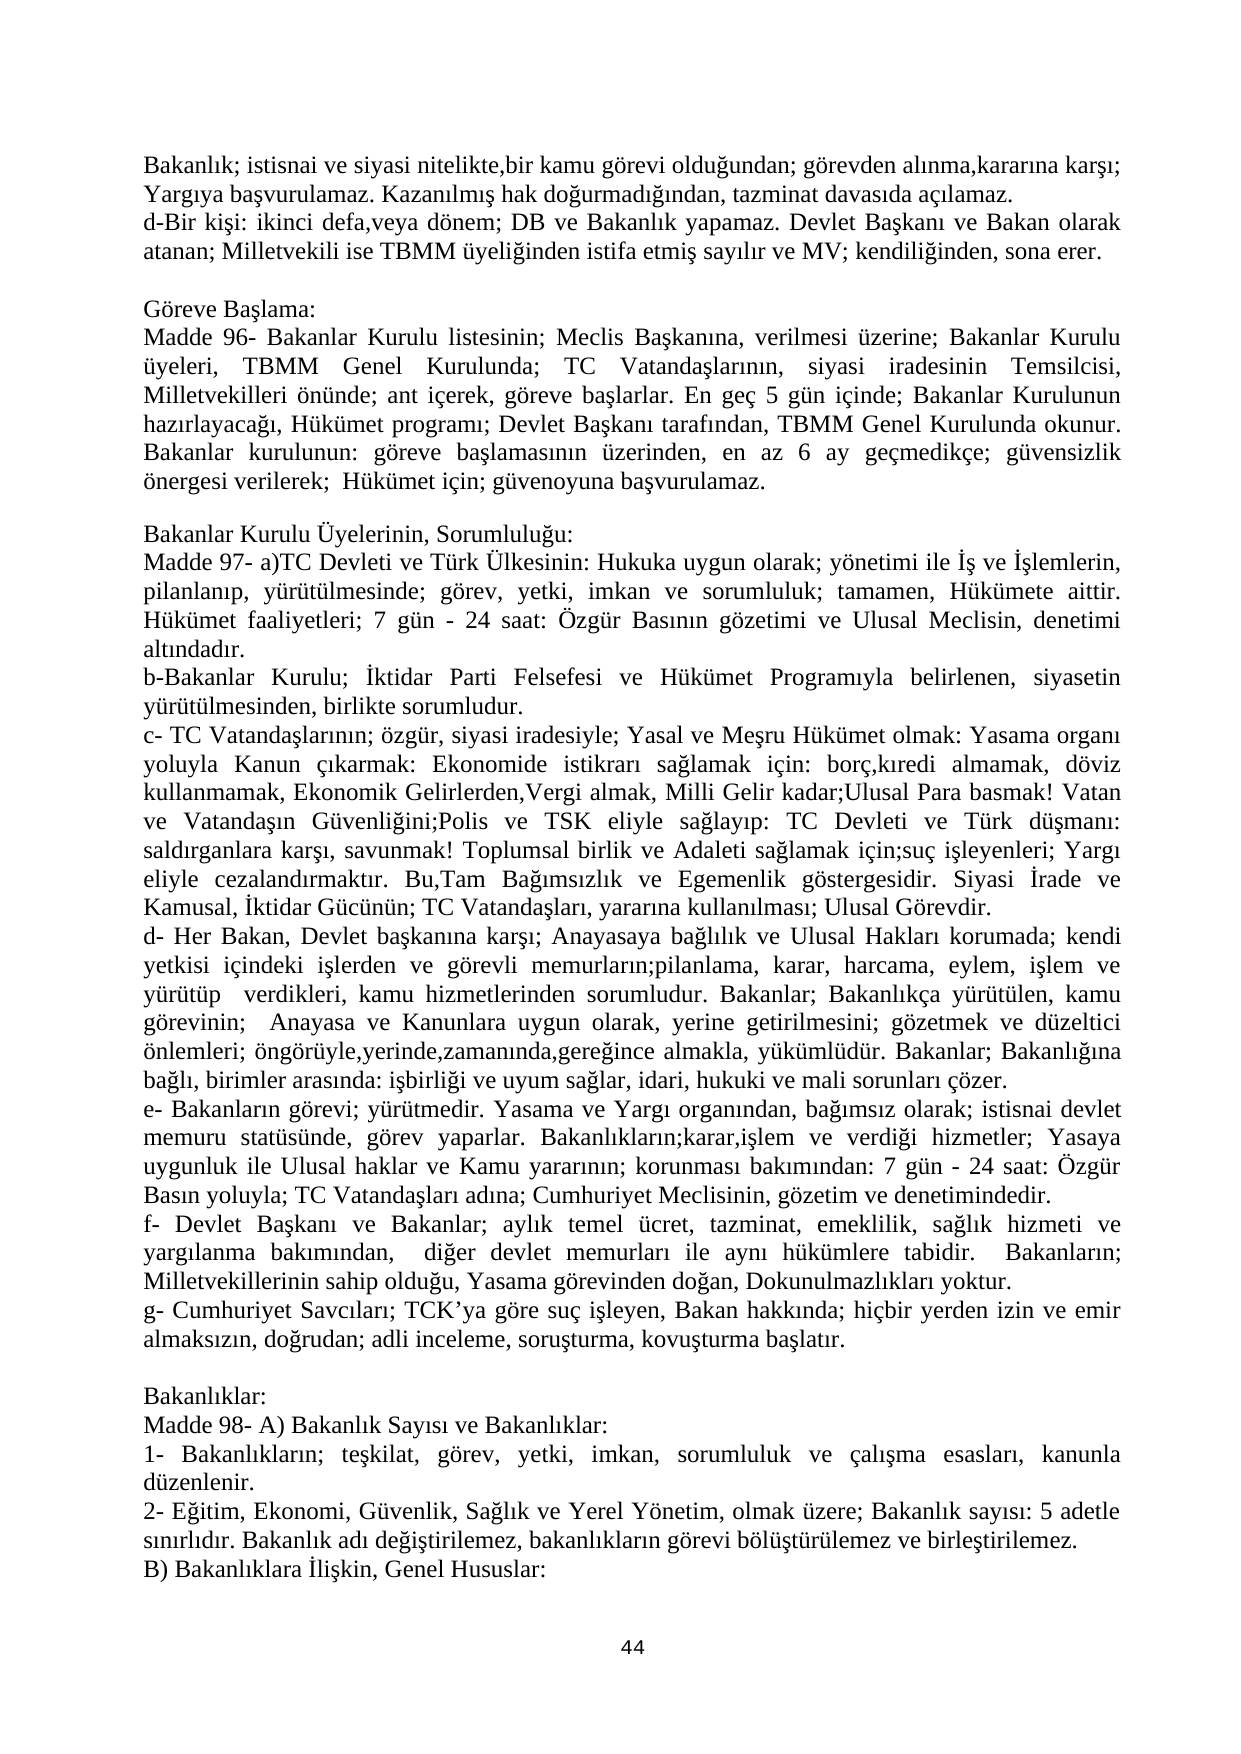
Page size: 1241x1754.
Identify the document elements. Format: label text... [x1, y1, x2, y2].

text f- Devlet Başkanı ve Bakanlar; aylık temel ücret, tazminat, emeklilik, sağlık hizmeti ve yargılanma bakımından, diğer devlet memurları ile aynı hükümlere tabidir. Bakanların; Milletvekillerinin sahip olduğu, Yasama görevinden doğan, Dokunulmazlıkları yoktur. [143, 1209, 1122, 1295]
text b-Bakanlar Kurulu; İktidar Parti Felsefesi ve Hükümet Programıyla belirlenen, siyasetin yürütülmesinden, birlikte sorumludur. [143, 662, 1122, 720]
text c- TC Vatandaşlarının; özgür, siyasi iradesiyle; Yasal ve Meşru Hükümet olmak: Yasama organı yoluyla Kanun çıkarmak: Ekonomide istikrarı sağlamak için: borç,kıredi almamak, döviz kullanmamak, Ekonomik Gelirlerden,Vergi almak, Milli Gelir kadar;Ulusal Para basmak! Vatan ve Vatandaşın Güvenliğini;Polis ve TSK eliyle sağlayıp: TC Devleti ve Türk düşmanı: saldırganlara karşı, savunmak! Toplumsal birlik ve Adaleti sağlamak için;suç işleyenleri; Yargı eliyle cezalandırmaktır. Bu,Tam Bağımsızlık ve Egemenlik göstergesidir. Siyasi İrade ve Kamusal, İktidar Gücünün; TC Vatandaşları, yararına kullanılması; Ulusal Görevdir. [143, 720, 1122, 921]
text g- Cumhuriyet Savcıları; TCK’ya göre suç işleyen, Bakan hakkında; hiçbir yerden izin ve emir almaksızın, doğrudan; adli inceleme, soruşturma, kovuşturma başlatır. [143, 1295, 1122, 1352]
text Madde 98- A) Bakanlık Sayısı ve Bakanlıklar: [143, 1410, 1122, 1439]
text Madde 96- Bakanlar Kurulu listesinin; Meclis Başkanına, verilmesi üzerine; Bakanlar Kurulu üyeleri, TBMM Genel Kurulunda; TC Vatandaşlarının, siyasi iradesinin Temsilcisi, Milletvekilleri önünde; ant içerek, göreve başlarlar. En geç 5 gün içinde; Bakanlar Kurulunun hazırlayacağı, Hükümet programı; Devlet Başkanı tarafından, TBMM Genel Kurulunda okunur. Bakanlar kurulunun: göreve başlamasının üzerinden, en az 6 ay geçmedikçe; güvensizlik önergesi verilerek; Hükümet için; güvenoyuna başvurulamaz. [143, 322, 1122, 495]
text d-Bir kişi: ikinci defa,veya dönem; DB ve Bakanlık yapamaz. Devlet Başkanı ve Bakan olarak atanan; Milletvekili ise TBMM üyeliğinden istifa etmiş sayılır ve MV; kendiliğinden, sona erer. [143, 207, 1122, 265]
text B) Bakanlıklara İlişkin, Genel Hususlar: [143, 1554, 1122, 1582]
text d- Her Bakan, Devlet başkanına karşı; Anayasaya bağlılık ve Ulusal Hakları korumada; kendi yetkisi içindeki işlerden ve görevli memurların;pilanlama, karar, harcama, eylem, işlem ve yürütüp verdikleri, kamu hizmetlerinden sorumludur. Bakanlar; Bakanlıkça yürütülen, kamu görevinin; Anayasa ve Kanunlara uygun olarak, yerine getirilmesini; gözetmek ve düzeltici önlemleri; öngörüyle,yerinde,zamanında,gereğince almakla, yükümlüdür. Bakanlar; Bakanlığına bağlı, birimler arasında: işbirliği ve uyum sağlar, idari, hukuki ve mali sorunları çözer. [143, 921, 1122, 1094]
text Madde 97- a)TC Devleti ve Türk Ülkesinin: Hukuka uygun olarak; yönetimi ile İş ve İşlemlerin, pilanlanıp, yürütülmesinde; görev, yetki, imkan ve sorumluluk; tamamen, Hükümete aittir. Hükümet faaliyetleri; 7 gün - 24 saat: Özgür Basının gözetimi ve Ulusal Meclisin, denetimi altındadır. [143, 547, 1122, 662]
text Bakanlar Kurulu Üyelerinin, Sorumluluğu: [143, 519, 1122, 547]
text 2- Eğitim, Ekonomi, Güvenlik, Sağlık ve Yerel Yönetim, olmak üzere; Bakanlık sayısı: 5 adetle sınırlıdır. Bakanlık adı değiştirilemez, bakanlıkların görevi bölüştürülemez ve birleştirilemez. [143, 1496, 1122, 1554]
text Göreve Başlama: [143, 294, 1122, 322]
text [143, 150, 1122, 207]
text 1- Bakanlıkların; teşkilat, görev, yetki, imkan, sorumluluk ve çalışma esasları, kanunla düzenlenir. [143, 1439, 1122, 1496]
text Bakanlıklar: [143, 1381, 1122, 1410]
text e- Bakanların görevi; yürütmedir. Yasama ve Yargı organından, bağımsız olarak; istisnai devlet memuru statüsünde, görev yaparlar. Bakanlıkların;karar,işlem ve verdiği hizmetler; Yasaya uygunluk ile Ulusal haklar ve Kamu yararının; korunması bakımından: 7 gün - 24 saat: Özgür Basın yoluyla; TC Vatandaşları adına; Cumhuriyet Meclisinin, gözetim ve denetimindedir. [143, 1094, 1122, 1209]
